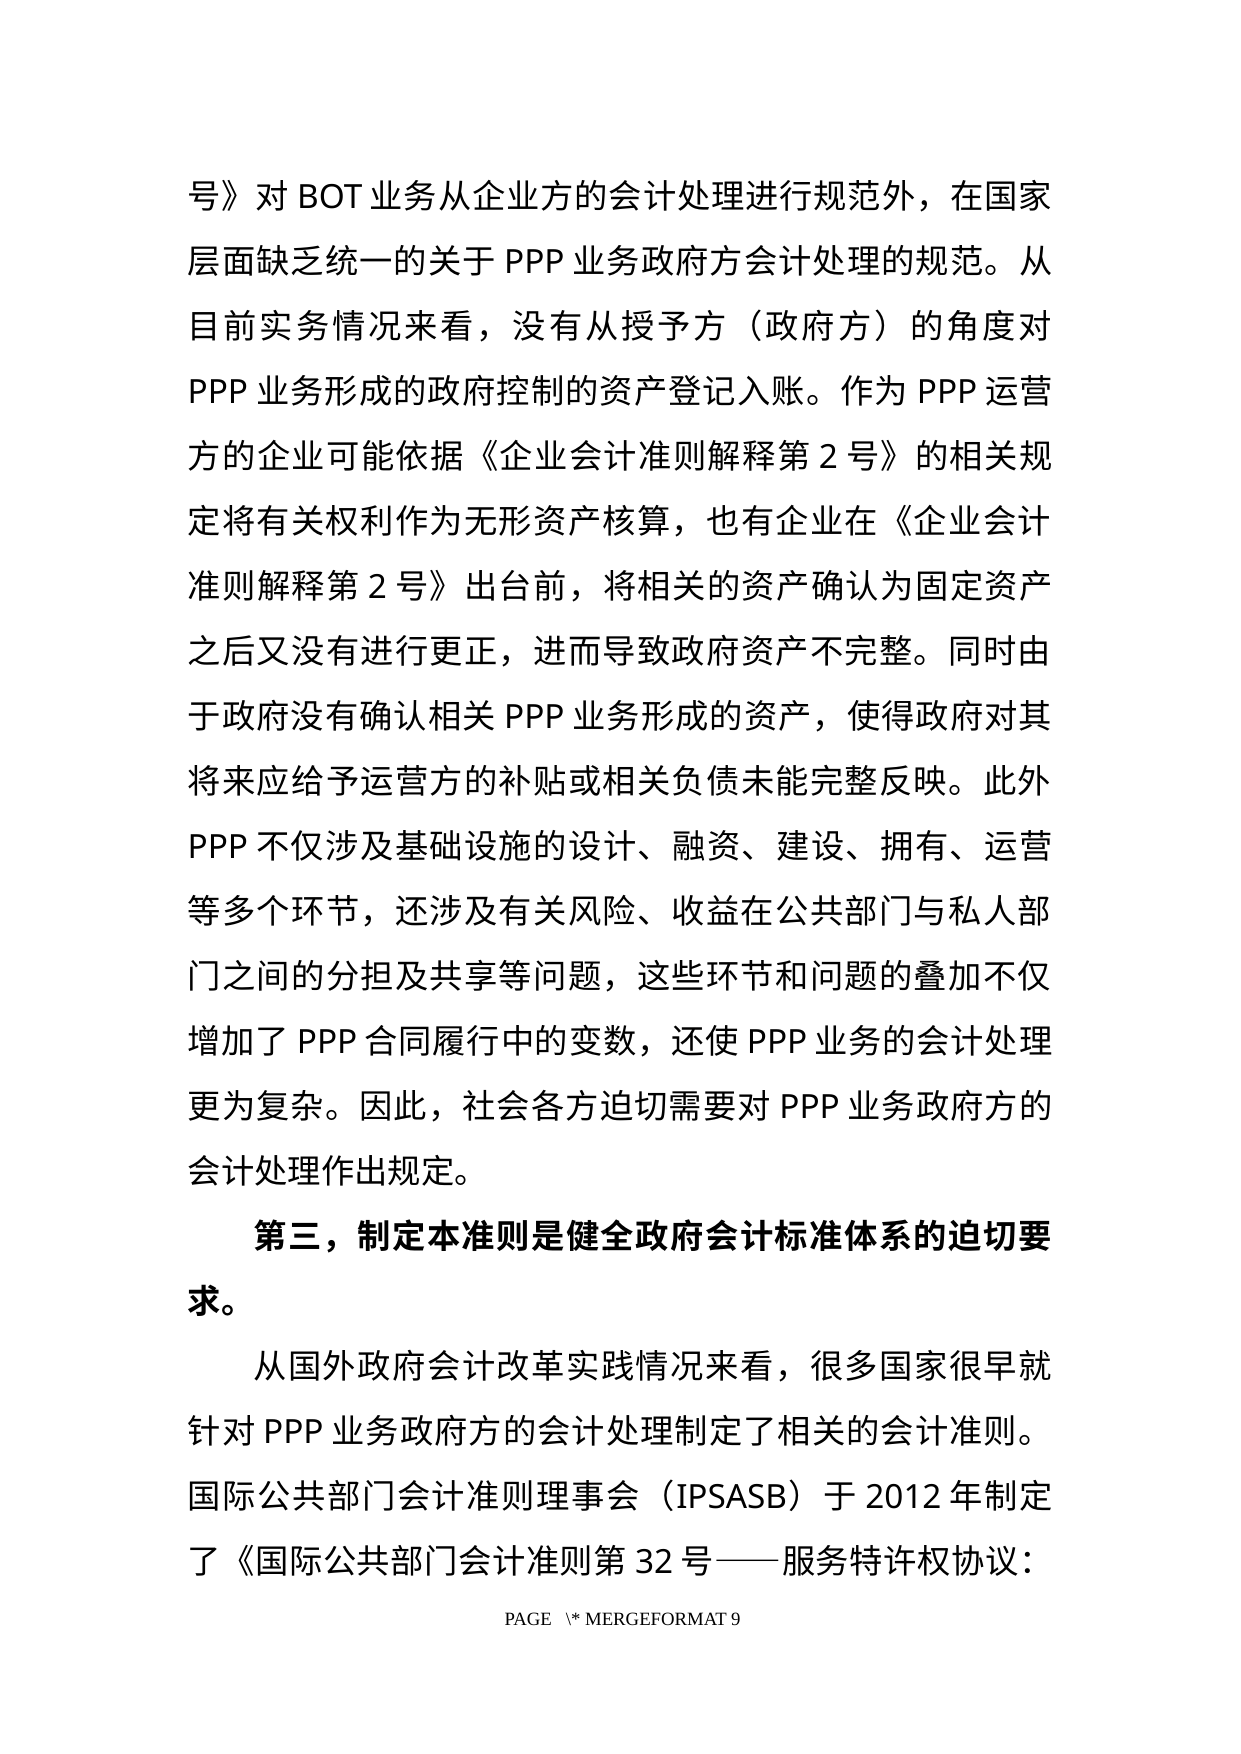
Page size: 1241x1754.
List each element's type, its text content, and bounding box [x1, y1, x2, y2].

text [187, 1332, 1053, 1592]
text 第三，制定本准则是健全政府会计标准体系的迫切要求。 [187, 1202, 1053, 1332]
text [187, 162, 1053, 1202]
